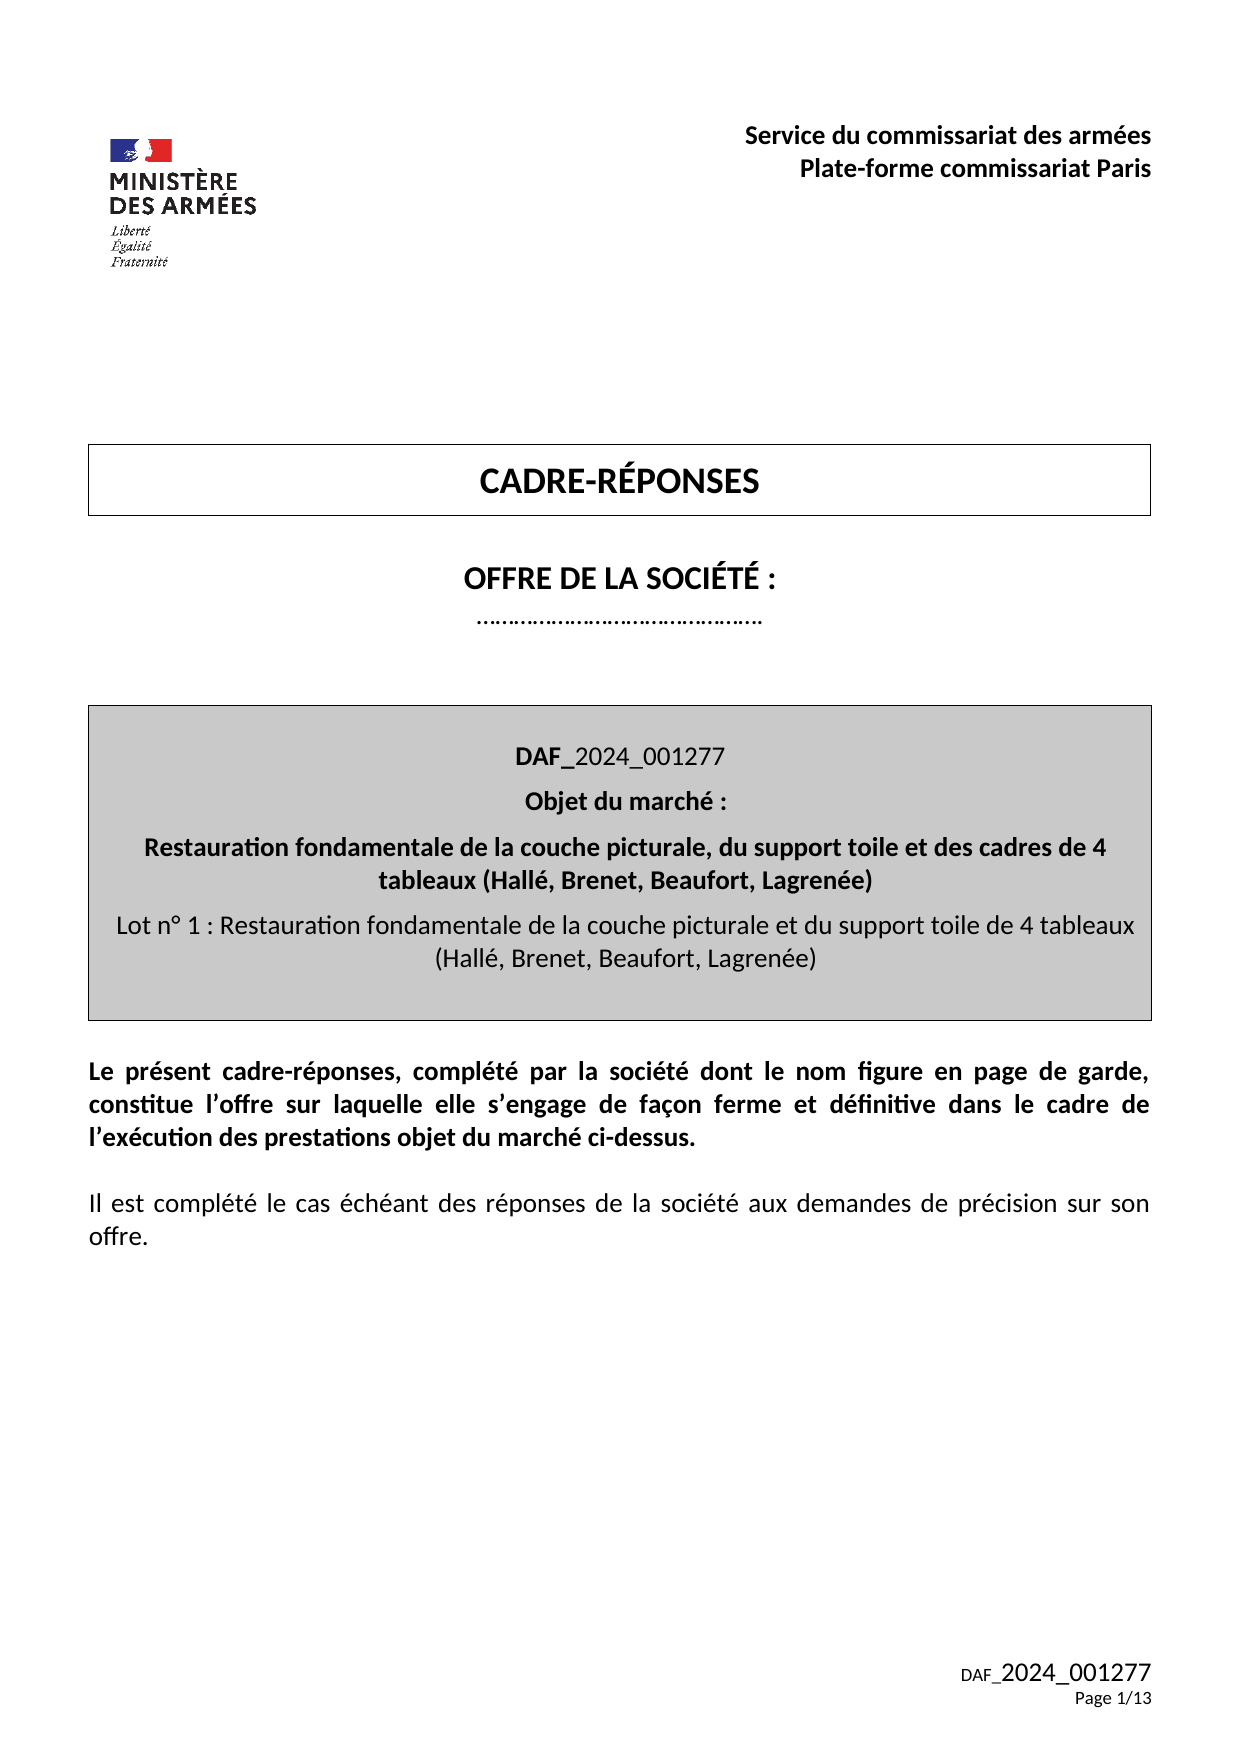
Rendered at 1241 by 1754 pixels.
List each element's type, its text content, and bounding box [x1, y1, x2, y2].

table_header [89, 184, 1174, 316]
text Service du commissariat des armées [278, 118, 1152, 151]
text Le présent cadre-réponses, complété par la société dont le nom figure en page de garde, constitue l’offre sur laquelle elle s’engage de façon ferme et définitive dans le cadre de l’exécution des prestations objet du marché ci-dessus. [89, 1054, 1152, 1153]
text Plate-forme commissariat Paris [278, 151, 1152, 184]
picture [88, 118, 278, 288]
table_header DAF_ Objet du marché : Restauration fondamentale de la couche picturale, du support toile et des cadres de 4 tableaux (Hallé, Brenet, Beaufort, Lagrenée) Lot n° 1 : Restauration fondamentale de la couche picturale et du support toile de 4 tableaux (Hallé, Brenet, Beaufort, Lagrenée) [89, 706, 1151, 1020]
table_header CADRE-RÉPONSES [89, 445, 1150, 515]
text OFFRE DE LA SOCIÉTÉ : [89, 557, 1152, 598]
text Il est complété le cas échéant des réponses de la société aux demandes de précision sur son offre. [89, 1186, 1152, 1252]
